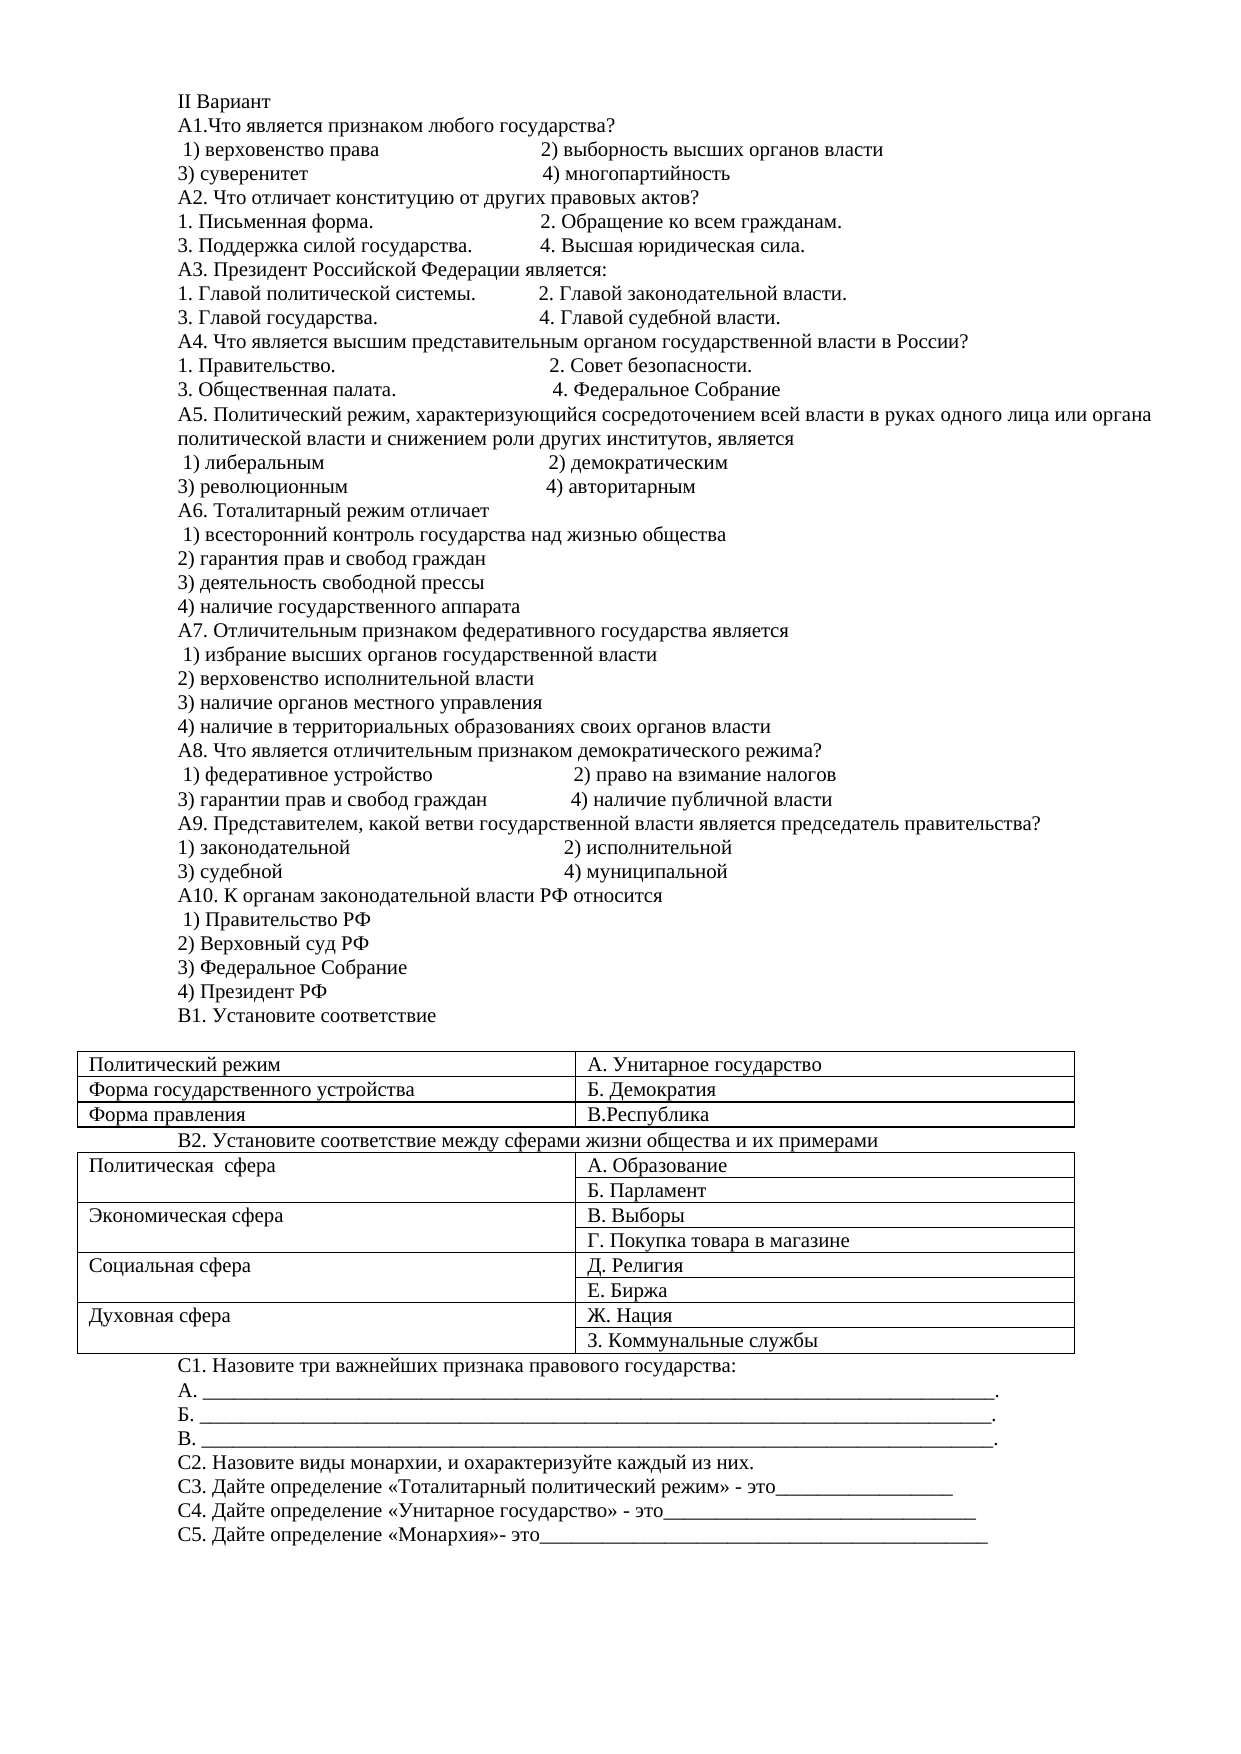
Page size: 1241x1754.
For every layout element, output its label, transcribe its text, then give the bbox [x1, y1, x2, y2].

table_cell Е. Биржа [576, 1278, 1074, 1302]
table_cell Форма правления [78, 1103, 575, 1126]
text С5. Дайте определение «Монархия»- это___________________________________________ [177, 1522, 1152, 1546]
text А1.Что является признаком любого государства? [177, 113, 1152, 137]
table_cell В. Выборы [576, 1203, 1074, 1227]
text 3) революционным 4) авторитарным [177, 474, 1152, 498]
table_header Политическая сфера [78, 1153, 575, 1202]
text 1) всесторонний контроль государства над жизнью общества [177, 522, 1152, 546]
text 1) законодательной 2) исполнительной [177, 834, 1152, 859]
text 1. Письменная форма. 2. Обращение ко всем гражданам. [177, 209, 1152, 233]
text 4) наличие в территориальных образованиях своих органов власти [177, 714, 1152, 738]
table_header А. Унитарное государство [576, 1052, 1074, 1076]
text II Вариант [177, 89, 1152, 113]
text 2) гарантия прав и свобод граждан [177, 546, 1152, 570]
text 3) гарантии прав и свобод граждан 4) наличие публичной власти [177, 786, 1152, 811]
text 1. Правительство. 2. Совет безопасности. [177, 353, 1152, 377]
text В1. Установите соответствие [177, 1003, 1152, 1027]
text Б. ____________________________________________________________________________. [177, 1402, 1152, 1426]
text 4) Президент РФ [177, 979, 1152, 1003]
text 1) верховенство права 2) выборность высших органов власти [177, 137, 1152, 161]
text С2. Назовите виды монархии, и охарактеризуйте каждый из них. [177, 1450, 1152, 1474]
text 2) Верховный суд РФ [177, 931, 1152, 955]
table_cell Экономическая сфера [78, 1203, 575, 1252]
text А3. Президент Российской Федерации является: [177, 257, 1152, 281]
table_cell Ж. Нация [576, 1303, 1074, 1327]
text А7. Отличительным признаком федеративного государства является [177, 618, 1152, 642]
text 3) наличие органов местного управления [177, 690, 1152, 714]
table_header А. Образование [576, 1153, 1074, 1177]
text 1) избрание высших органов государственной власти [177, 642, 1152, 666]
text В2. Установите соответствие между сферами жизни общества и их примерами [177, 1127, 1152, 1152]
text А6. Тоталитарный режим отличает [177, 498, 1152, 522]
text В. ____________________________________________________________________________. [177, 1426, 1152, 1450]
table_cell Социальная сфера [78, 1253, 575, 1302]
text А8. Что является отличительным признаком демократического режима? [177, 738, 1152, 762]
text С1. Назовите три важнейших признака правового государства: [177, 1353, 1152, 1377]
table_cell Г. Покупка товара в магазине [576, 1228, 1074, 1252]
text 3) Федеральное Собрание [177, 955, 1152, 979]
table_cell Д. Религия [576, 1253, 1074, 1277]
text 3. Главой государства. 4. Главой судебной власти. [177, 305, 1152, 329]
text 3) суверенитет 4) многопартийность [177, 161, 1152, 185]
text А4. Что является высшим представительным органом государственной власти в России? [177, 329, 1152, 353]
text А. ____________________________________________________________________________. [177, 1377, 1152, 1402]
table_cell З. Коммунальные службы [576, 1328, 1074, 1352]
table_cell Б. Парламент [576, 1178, 1074, 1202]
table_cell Б. Демократия [576, 1077, 1074, 1101]
text А9. Представителем, какой ветви государственной власти является председатель правительства? [177, 811, 1152, 834]
text 1. Главой политической системы. 2. Главой законодательной власти. [177, 281, 1152, 305]
text 1) Правительство РФ [177, 907, 1152, 931]
text С3. Дайте определение «Тоталитарный политический режим» - это_________________ [177, 1474, 1152, 1498]
text 3) деятельность свободной прессы [177, 570, 1152, 594]
text 1) либеральным 2) демократическим [177, 449, 1152, 474]
text 3. Общественная палата. 4. Федеральное Собрание [177, 377, 1152, 401]
text 3. Поддержка силой государства. 4. Высшая юридическая сила. [177, 233, 1152, 257]
table_cell Форма государственного устройства [78, 1077, 575, 1101]
table_header Политический режим [78, 1052, 575, 1076]
text С4. Дайте определение «Унитарное государство» - это______________________________ [177, 1498, 1152, 1522]
table_cell В.Республика [576, 1103, 1074, 1126]
text А5. Политический режим, характеризующийся сосредоточением всей власти в руках одного лица или органа политической власти и снижением роли других институтов, является [177, 401, 1152, 449]
text А10. К органам законодательной власти РФ относится [177, 883, 1152, 907]
text 2) верховенство исполнительной власти [177, 666, 1152, 690]
text А2. Что отличает конституцию от других правовых актов? [177, 185, 1152, 209]
table_cell Духовная сфера [78, 1303, 575, 1352]
text 1) федеративное устройство 2) право на взимание налогов [177, 762, 1152, 786]
text 4) наличие государственного аппарата [177, 594, 1152, 618]
text 3) судебной 4) муниципальной [177, 859, 1152, 883]
